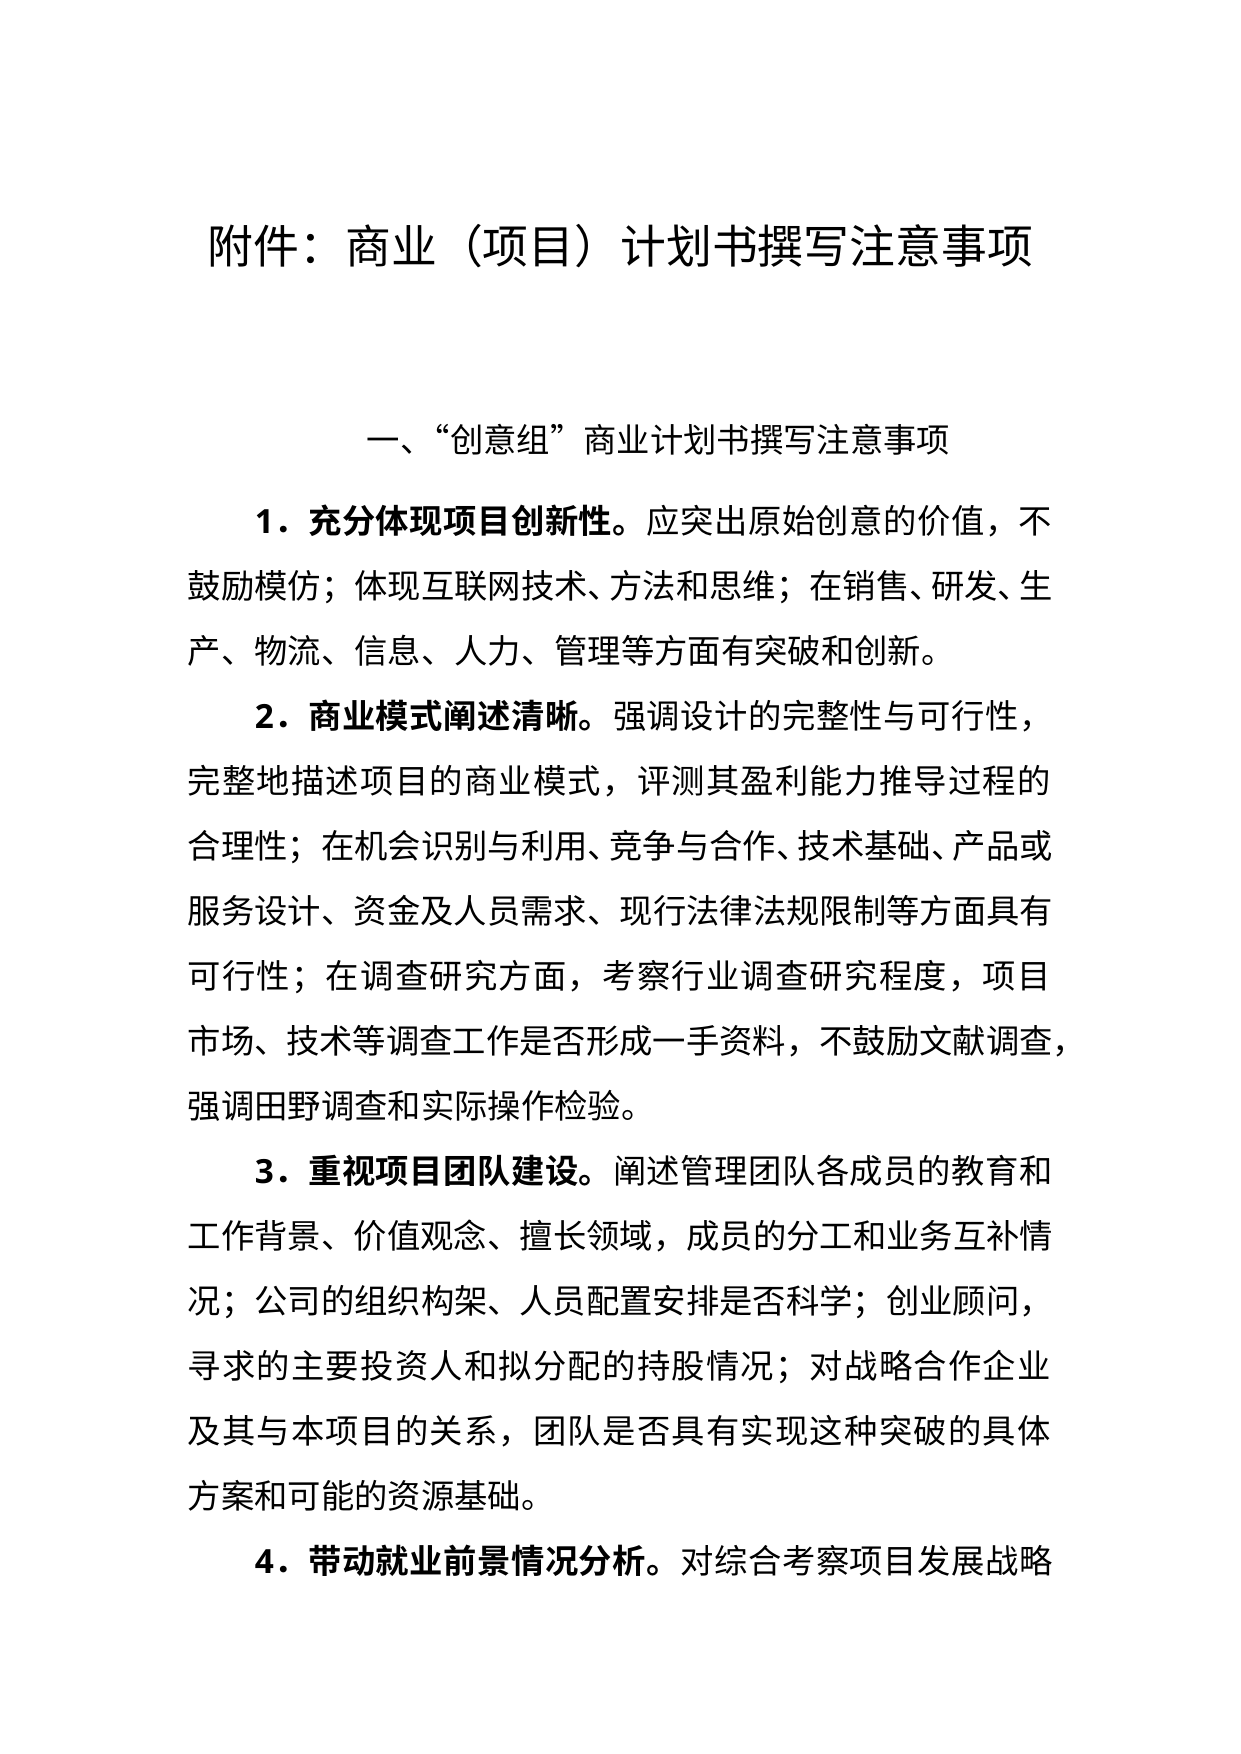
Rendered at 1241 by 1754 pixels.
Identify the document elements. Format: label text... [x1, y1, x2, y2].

subtitle 一、“创意组”商业计划书撰写注意事项 [300, 406, 1053, 471]
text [187, 1527, 1053, 1592]
text 3．重视项目团队建设。阐述管理团队各成员的教育和工作背景、价值观念、擅长领域，成员的分工和业务互补情况；公司的组织构架、人员配置安排是否科学；创业顾问，寻求的主要投资人和拟分配的持股情况；对战略合作企业及其与本项目的关系，团队是否具有实现这种突破的具体方案和可能的资源基础。 [187, 1137, 1053, 1527]
subtitle 附件：商业（项目）计划书撰写注意事项 [187, 194, 1053, 292]
text 1．充分体现项目创新性。应突出原始创意的价值，不鼓励模仿；体现互联网技术、方法和思维；在销售、研发、生产、物流、信息、人力、管理等方面有突破和创新。 [187, 487, 1053, 682]
text 2．商业模式阐述清晰。强调设计的完整性与可行性，完整地描述项目的商业模式，评测其盈利能力推导过程的合理性；在机会识别与利用、竞争与合作、技术基础、产品或服务设计、资金及人员需求、现行法律法规限制等方面具有可行性；在调查研究方面，考察行业调查研究程度，项目市场、技术等调查工作是否形成一手资料，不鼓励文献调查，强调田野调查和实际操作检验。 [187, 682, 1053, 1137]
